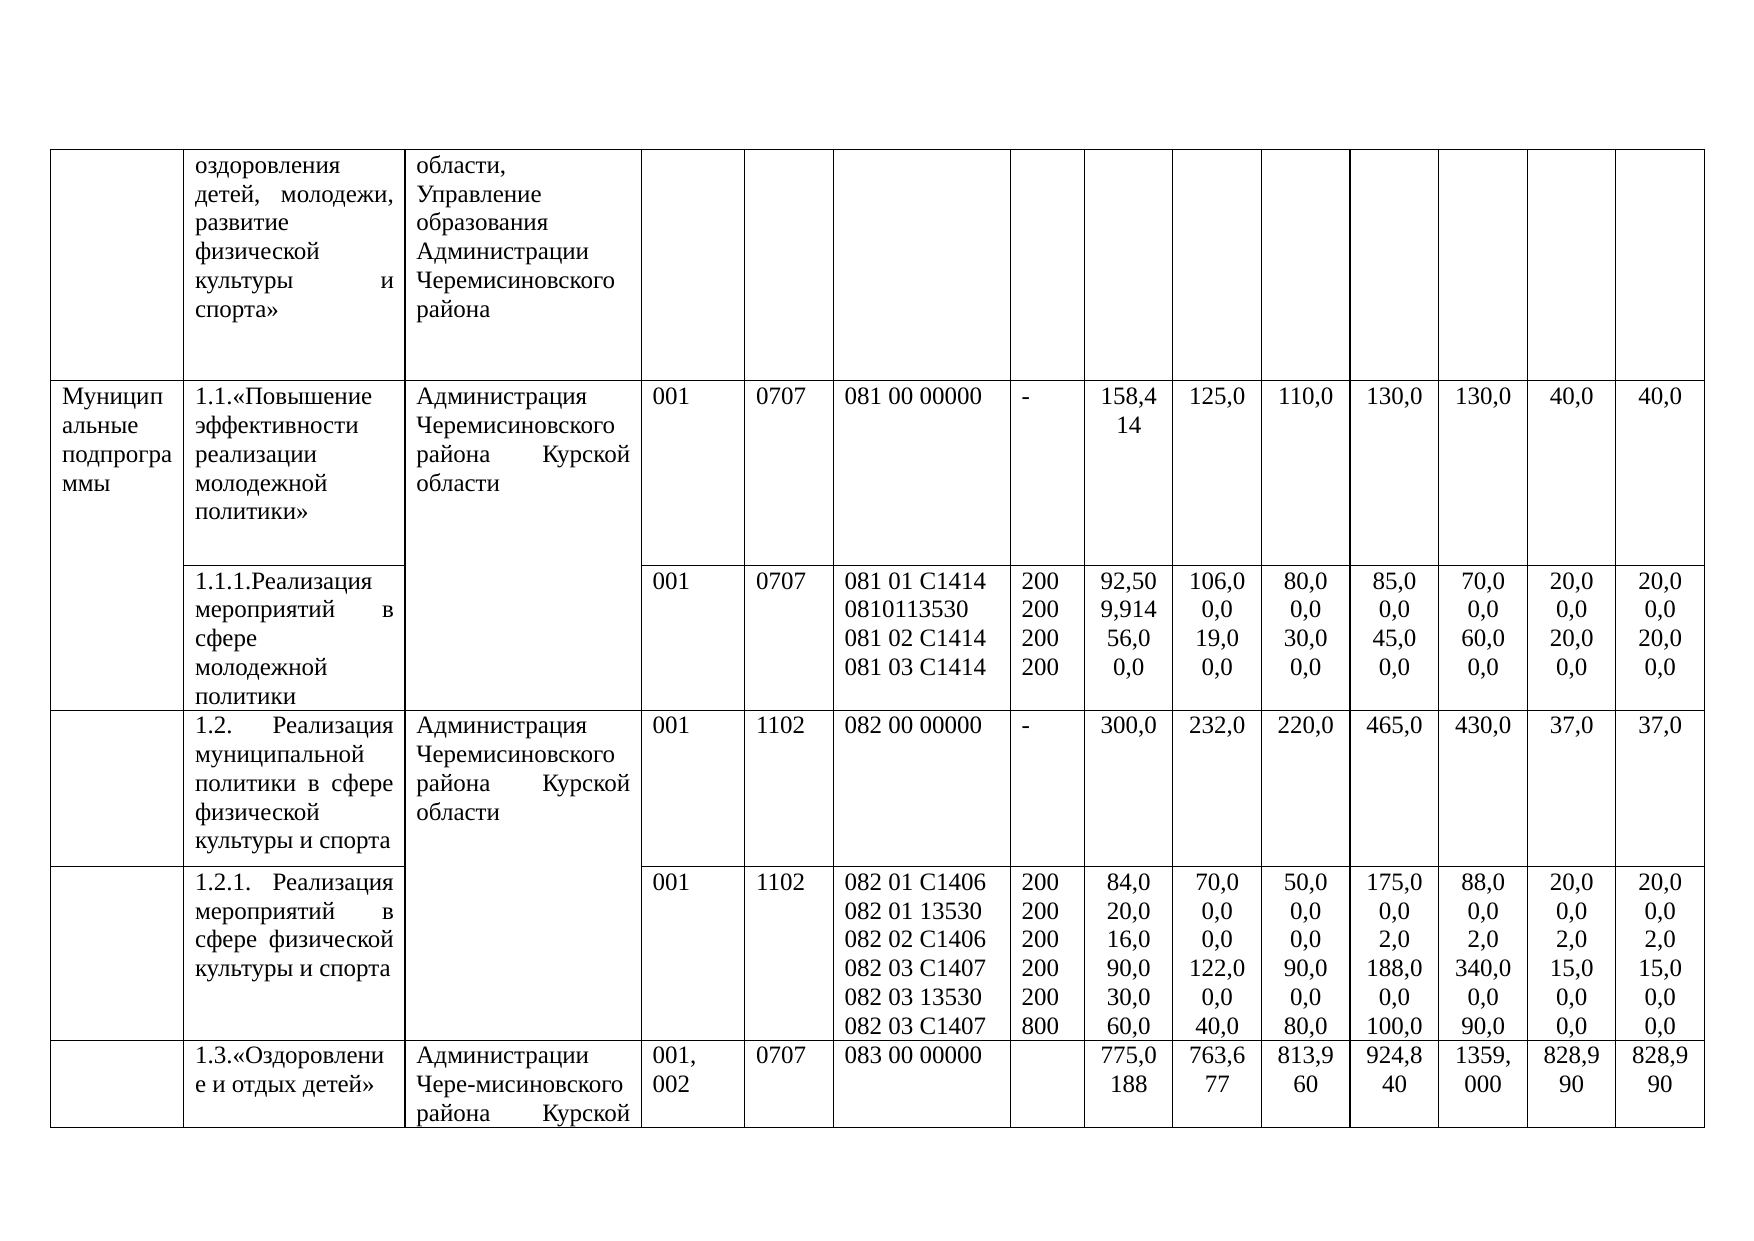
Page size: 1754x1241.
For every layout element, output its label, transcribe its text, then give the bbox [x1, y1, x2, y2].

table_cell 0707 [745, 1041, 833, 1127]
table_cell Администрация Черемисиновского района Курской области [406, 381, 641, 709]
table_cell [51, 867, 183, 1039]
table_cell [1528, 150, 1615, 380]
table_cell 110,0 [1262, 381, 1349, 565]
table_cell [1173, 150, 1261, 380]
table_cell 85,0 0,0 45,0 0,0 [1351, 566, 1438, 709]
table_cell 106,0 0,0 19,0 0,0 [1173, 566, 1261, 709]
table_cell 828,990 [1528, 1041, 1615, 1127]
table_cell 924,840 [1351, 1041, 1438, 1127]
table_cell 158,414 [1085, 381, 1172, 565]
table_cell 430,0 [1439, 711, 1527, 866]
table_cell [834, 150, 1010, 380]
table_cell 37,0 [1528, 711, 1615, 866]
table_cell 001 [642, 711, 744, 866]
table_cell 220,0 [1262, 711, 1349, 866]
table_cell 70,0 0,0 0,0 122,0 0,0 40,0 [1173, 867, 1261, 1039]
table_cell 37,0 [1616, 711, 1704, 866]
table_cell 125,0 [1173, 381, 1261, 565]
table_cell 20,0 0,0 2,0 15,0 0,0 0,0 [1528, 867, 1615, 1039]
table_cell - [1011, 381, 1084, 565]
table_cell 081 00 00000 [834, 381, 1010, 565]
table_cell 813,960 [1262, 1041, 1349, 1127]
table_cell [1351, 150, 1438, 380]
table_cell 0707 [745, 566, 833, 709]
table_cell 083 00 00000 [834, 1041, 1010, 1127]
table_cell 200 200 200 200 [1011, 566, 1084, 709]
table_cell 130,0 [1351, 381, 1438, 565]
table_cell [1085, 150, 1172, 380]
table_cell 300,0 [1085, 711, 1172, 866]
table_cell 20,0 0,0 20,0 0,0 [1616, 566, 1704, 709]
table_cell [1616, 150, 1704, 380]
table_cell 082 00 00000 [834, 711, 1010, 866]
table_cell 50,0 0,0 0,0 90,0 0,0 80,0 [1262, 867, 1349, 1039]
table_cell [184, 1041, 404, 1127]
table_cell 465,0 [1351, 711, 1438, 866]
table_cell 200 200 200 200 200 800 [1011, 867, 1084, 1039]
table_cell 001 [642, 566, 744, 709]
table_cell [1011, 1041, 1084, 1127]
table_cell 88,0 0,0 2,0 340,0 0,0 90,0 [1439, 867, 1527, 1039]
table_cell 1.1.1.Реализация мероприятий в сфере молодежной политики [184, 566, 404, 709]
table_cell [51, 1041, 183, 1127]
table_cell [406, 1041, 641, 1127]
table_cell 20,0 0,0 20,0 0,0 [1528, 566, 1615, 709]
table_cell 1102 [745, 867, 833, 1039]
table_cell 40,0 [1616, 381, 1704, 565]
table_cell 763,677 [1173, 1041, 1261, 1127]
table_cell 775,0188 [1085, 1041, 1172, 1127]
table_cell 84,0 20,0 16,0 90,0 30,0 60,0 [1085, 867, 1172, 1039]
table_cell [642, 150, 744, 380]
table_cell [1439, 150, 1527, 380]
table_cell 70,0 0,0 60,0 0,0 [1439, 566, 1527, 709]
table_cell 20,0 0,0 2,0 15,0 0,0 0,0 [1616, 867, 1704, 1039]
table_cell 1.2.1. Реализация мероприятий в сфере физической культуры и спорта [184, 867, 404, 1039]
table_cell 828,990 [1616, 1041, 1704, 1127]
table_cell Муниципальные подпрограммы [51, 381, 183, 709]
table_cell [406, 150, 641, 380]
table_cell 175,0 0,0 2,0 188,0 0,0 100,0 [1351, 867, 1438, 1039]
table_cell - [1011, 711, 1084, 866]
table_cell 130,0 [1439, 381, 1527, 565]
table_cell 001, 002 [642, 1041, 744, 1127]
table_cell 1359,000 [1439, 1041, 1527, 1127]
table_cell [1262, 150, 1349, 380]
table_cell [1011, 150, 1084, 380]
table_cell Администрация Черемисиновского района Курской области [406, 711, 641, 1039]
table_cell 1.1.«Повышение эффективности реализации молодежной политики» [184, 381, 404, 565]
table_cell [745, 150, 833, 380]
table_cell 1.2. Реализация муниципальной политики в сфере физической культуры и спорта [184, 711, 404, 866]
table_cell 001 [642, 867, 744, 1039]
table_cell 081 01 С1414 0810113530 081 02 С1414 081 03 С1414 [834, 566, 1010, 709]
table_cell 082 01 С1406 082 01 13530 082 02 С1406 082 03 С1407 082 03 13530 082 03 С1407 [834, 867, 1010, 1039]
table_cell 0707 [745, 381, 833, 565]
table_cell 1102 [745, 711, 833, 866]
table_cell 40,0 [1528, 381, 1615, 565]
table_cell [51, 711, 183, 866]
table_cell 001 [642, 381, 744, 565]
table_cell 92,50 9,914 56,0 0,0 [1085, 566, 1172, 709]
table_cell 80,0 0,0 30,0 0,0 [1262, 566, 1349, 709]
table_cell 232,0 [1173, 711, 1261, 866]
